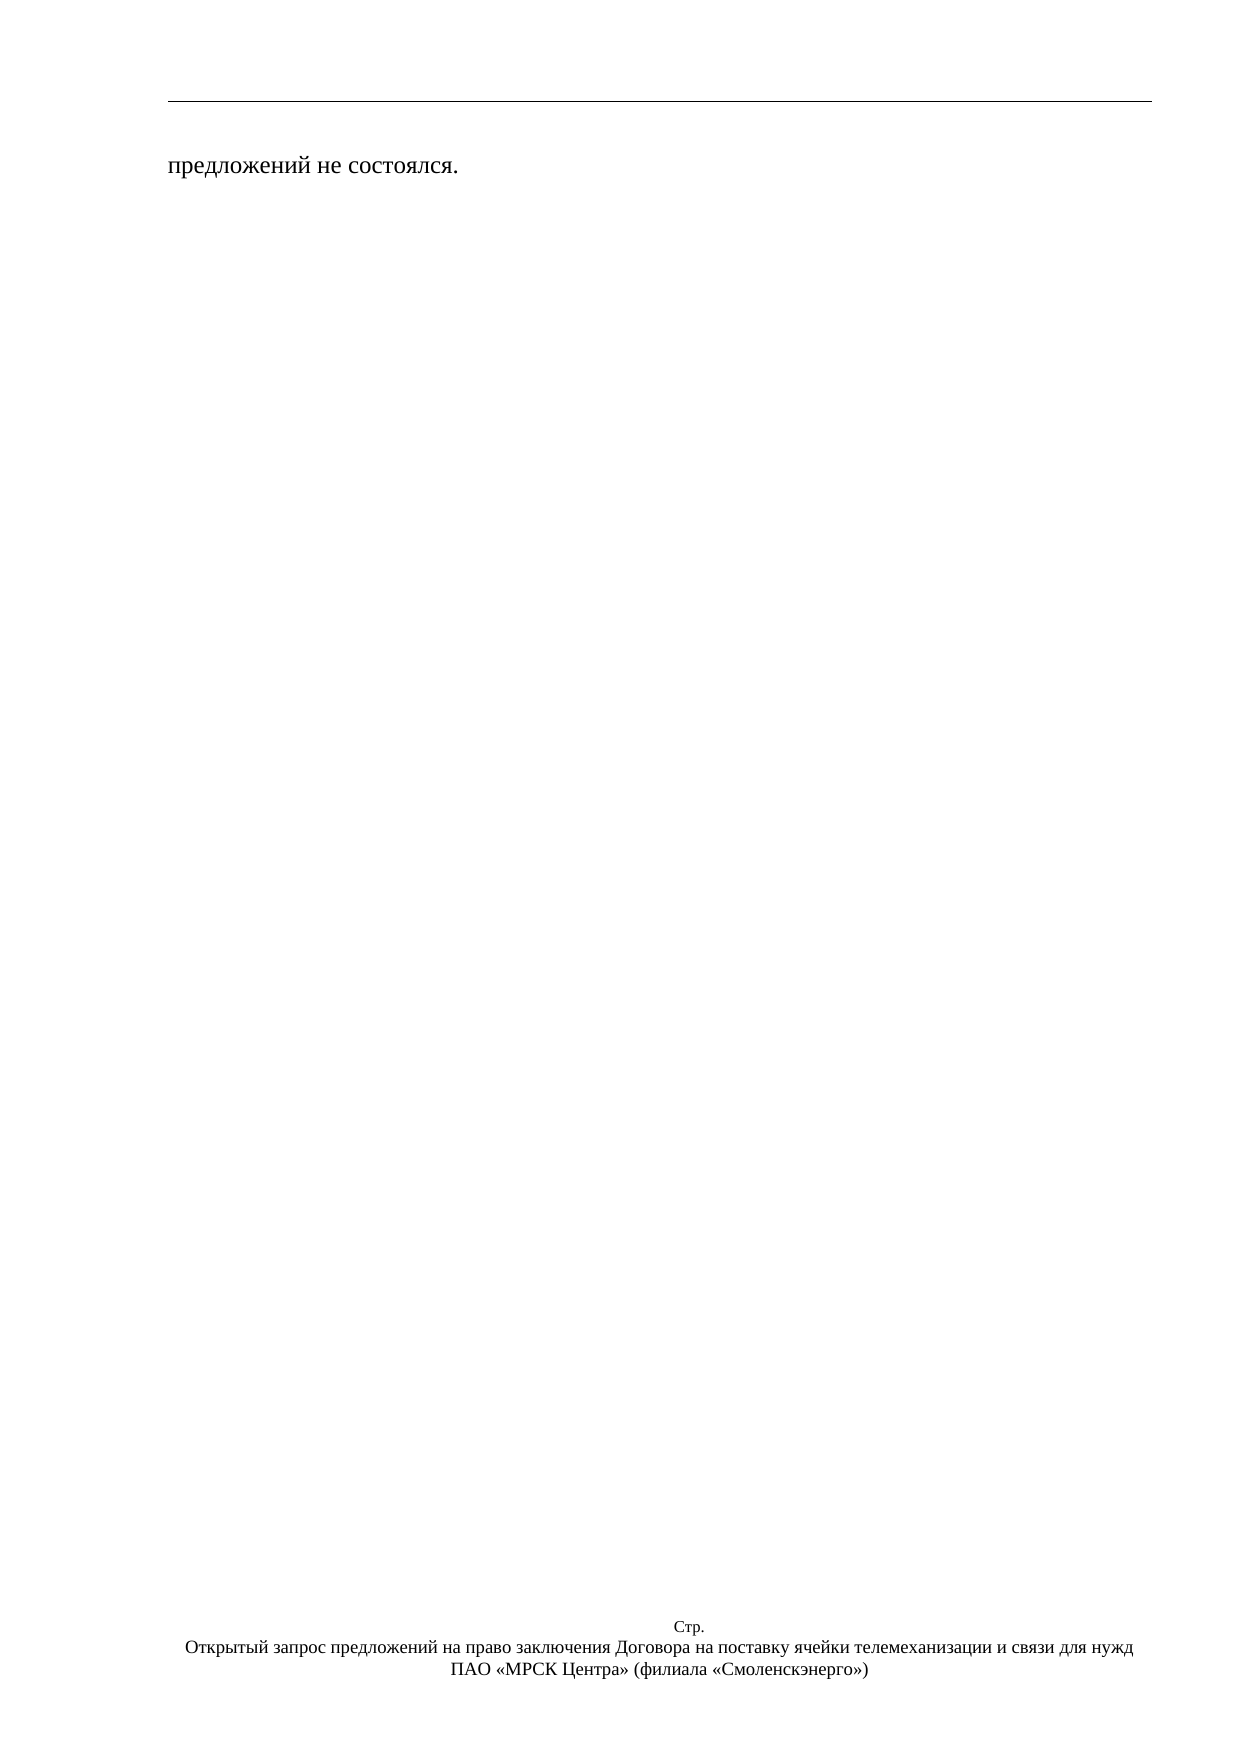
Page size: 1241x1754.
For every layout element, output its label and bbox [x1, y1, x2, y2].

text [168, 150, 1152, 179]
